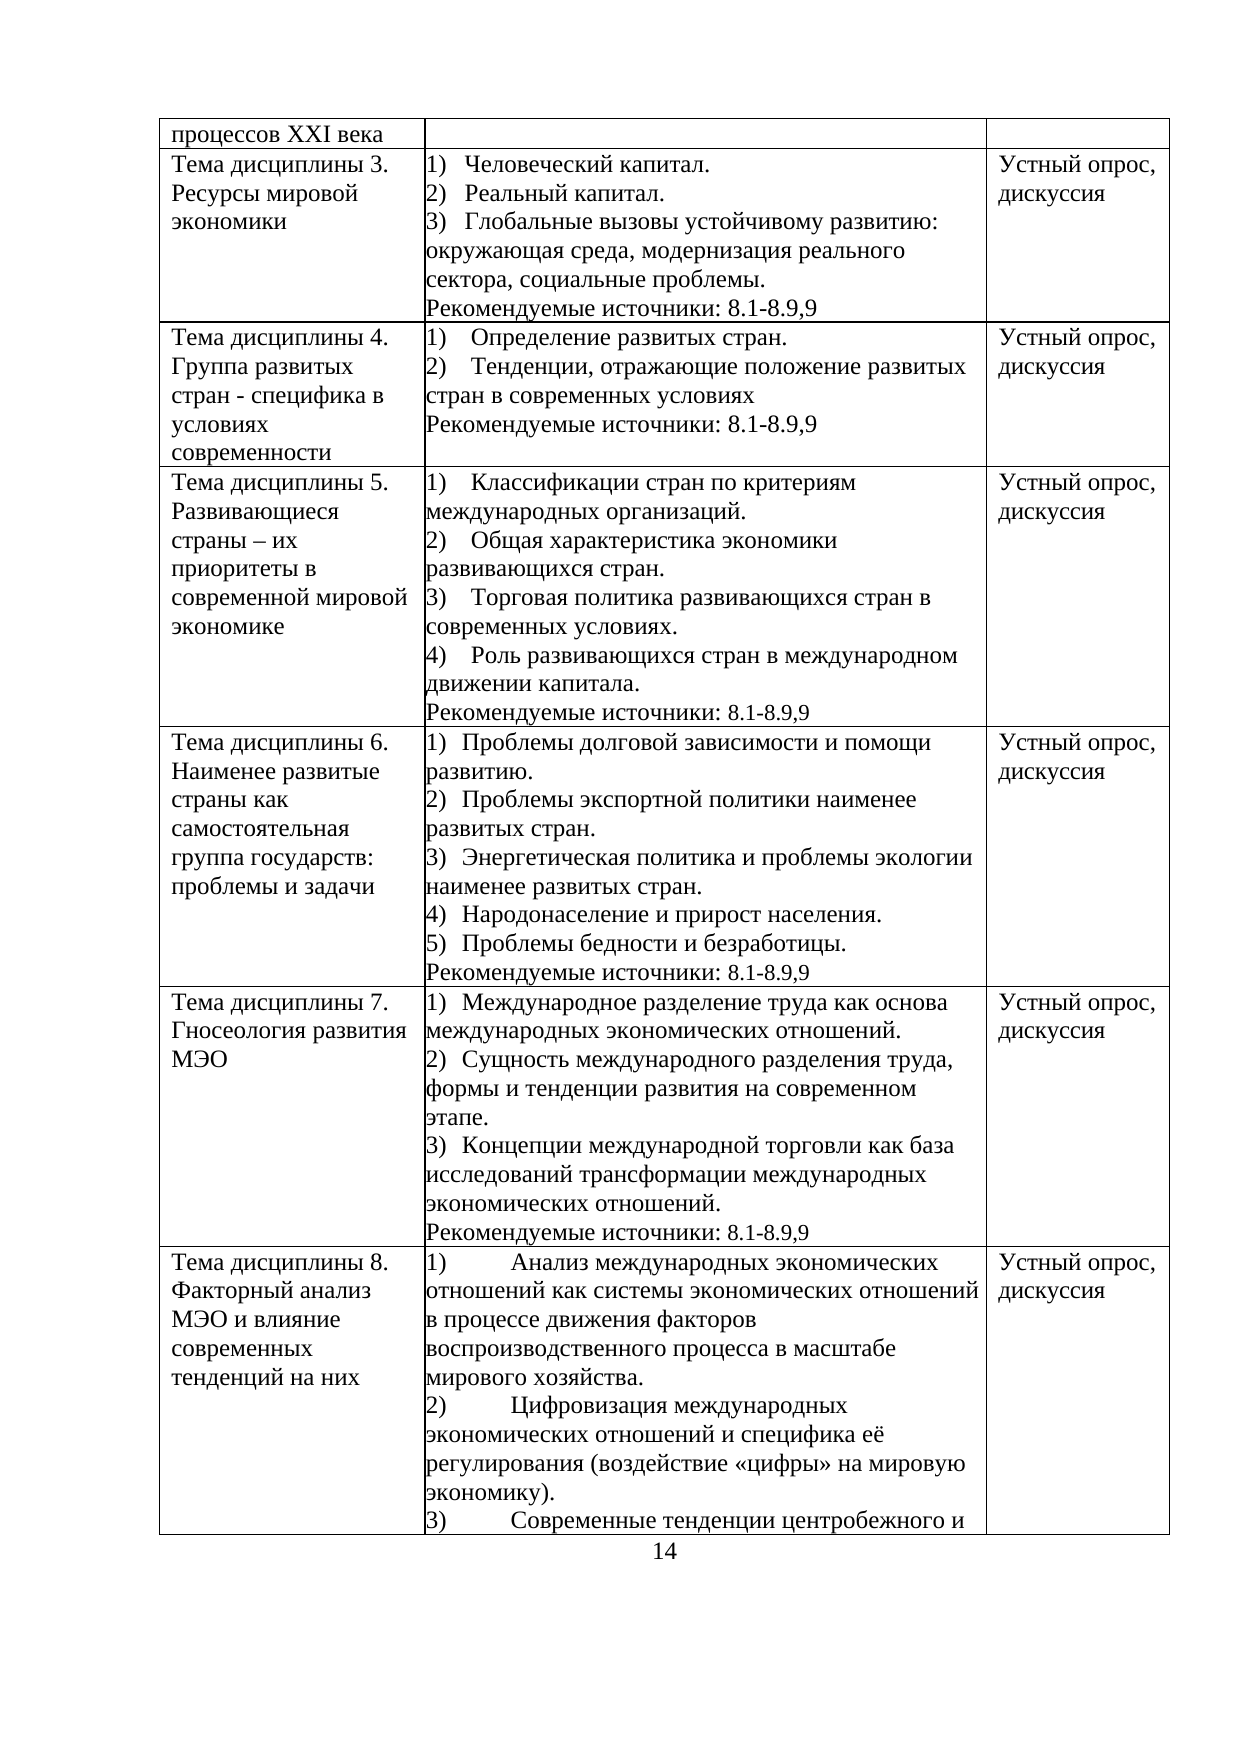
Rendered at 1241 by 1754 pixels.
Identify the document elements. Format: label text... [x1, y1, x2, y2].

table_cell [987, 1247, 1169, 1534]
table_cell Устный опрос, дискуссия [987, 987, 1169, 1246]
table_cell Международное разделение труда как основа международных экономических отношений. Сущность международного разделения труда, формы и тенденции развития на современном этапе. Концепции международной торговли как база исследований трансформации международных экономических отношений. Рекомендуемые источники: 8.1-8.9,9 [426, 987, 986, 1246]
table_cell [160, 119, 424, 148]
table_cell Тема дисциплины 6. Наименее развитые страны как самостоятельная группа государств: проблемы и задачи [160, 727, 424, 986]
table_cell Тема дисциплины 3. Ресурсы мировой экономики [160, 149, 424, 321]
table_cell Тема дисциплины 4. Группа развитых стран - специфика в условиях современности [160, 323, 424, 466]
table_cell Устный опрос, дискуссия [987, 149, 1169, 321]
table_cell Человеческий капитал. Реальный капитал. Глобальные вызовы устойчивому развитию: окружающая среда, модернизация реального сектора, социальные проблемы. Рекомендуемые источники: 8.1-8.9,9 [426, 149, 986, 321]
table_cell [426, 119, 986, 148]
table_cell Тема дисциплины 7. Гносеология развития МЭО [160, 987, 424, 1246]
table_cell Устный опрос, дискуссия [987, 323, 1169, 466]
table_cell Определение развитых стран. Тенденции, отражающие положение развитых стран в современных условиях Рекомендуемые источники: 8.1-8.9,9 [426, 323, 986, 466]
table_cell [987, 119, 1169, 148]
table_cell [426, 1247, 986, 1534]
table_cell Устный опрос, дискуссия [987, 727, 1169, 986]
table_cell Устный опрос, дискуссия [987, 467, 1169, 726]
table_cell Классификации стран по критериям международных организаций. Общая характеристика экономики развивающихся стран. Торговая политика развивающихся стран в современных условиях. Роль развивающихся стран в международном движении капитала. Рекомендуемые источники: 8.1-8.9,9 [426, 467, 986, 726]
table_cell Тема дисциплины 5. Развивающиеся страны – их приоритеты в современной мировой экономике [160, 467, 424, 726]
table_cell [160, 1247, 424, 1534]
table_cell Проблемы долговой зависимости и помощи развитию. Проблемы экспортной политики наименее развитых стран. Энергетическая политика и проблемы экологии наименее развитых стран. Народонаселение и прирост населения. Проблемы бедности и безработицы. Рекомендуемые источники: 8.1-8.9,9 [426, 727, 986, 986]
